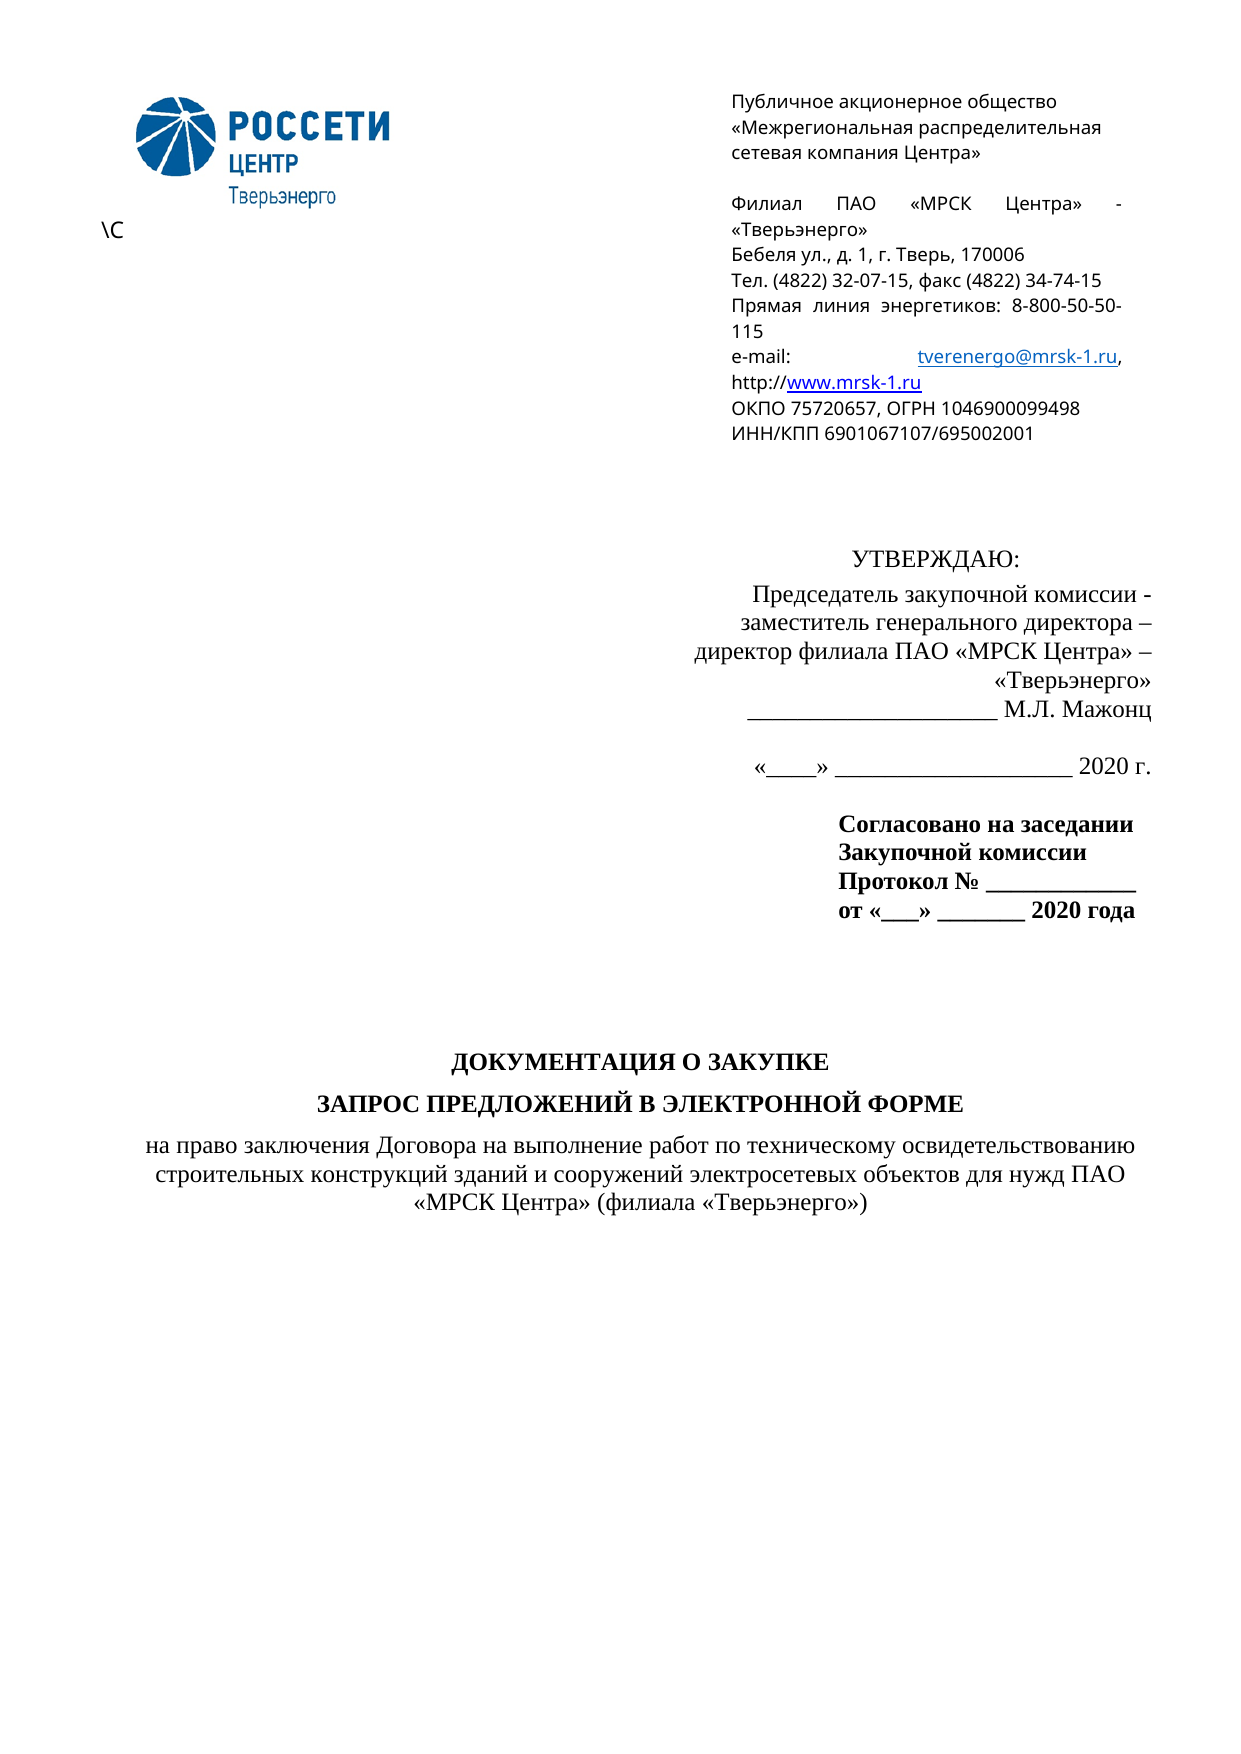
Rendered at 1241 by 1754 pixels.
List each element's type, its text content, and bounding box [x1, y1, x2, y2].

text «____» ___________________ 2020 г. [720, 751, 1151, 780]
text УТВЕРЖДАЮ: [720, 544, 1151, 572]
text Председатель закупочной комиссии - [129, 579, 1151, 607]
text на право заключения Договора на выполнение работ по техническому освидетельствованию строительных конструкций зданий и сооружений электросетевых объектов для нужд ПАО «МРСК Центра» (филиала «Тверьэнерго») [129, 1130, 1151, 1216]
text ДОКУМЕНТАЦИЯ О ЗАКУПКЕ [129, 1047, 1151, 1076]
text «Тверьэнерго» [129, 665, 1151, 694]
text Протокол № ____________ [838, 866, 1151, 895]
table_header \С [130, 89, 720, 452]
text ____________________ М.Л. Мажонц [129, 694, 1151, 722]
text от «___» _______ 2020 года [838, 895, 1151, 924]
text заместитель генерального директора – [129, 607, 1151, 636]
text Закупочной комиссии [838, 837, 1151, 866]
text ЗАПРОС ПРЕДЛОЖЕНИЙ В ЭЛЕКТРОННОЙ ФОРМЕ [129, 1089, 1151, 1117]
table_header Публичное акционерное общество «Межрегиональная распределительная сетевая компания Центра» Филиал ПАО «МРСК Центра» - «Тверьэнерго» Бебеля ул., д. 1, г. Тверь, 170006 Тел. (4822) 32-07-15, факс (4822) 34-74-15 Прямая линия энергетиков: 8-800-50-50-115 e-mail: tverenergo@mrsk-1.ru, http://www.mrsk-1.ru ОКПО 75720657, ОГРН 1046900099498 ИНН/КПП 6901067107/695002001 [720, 89, 1133, 452]
text директор филиала ПАО «МРСК Центра» – [129, 636, 1151, 665]
text Согласовано на заседании [838, 809, 1151, 837]
